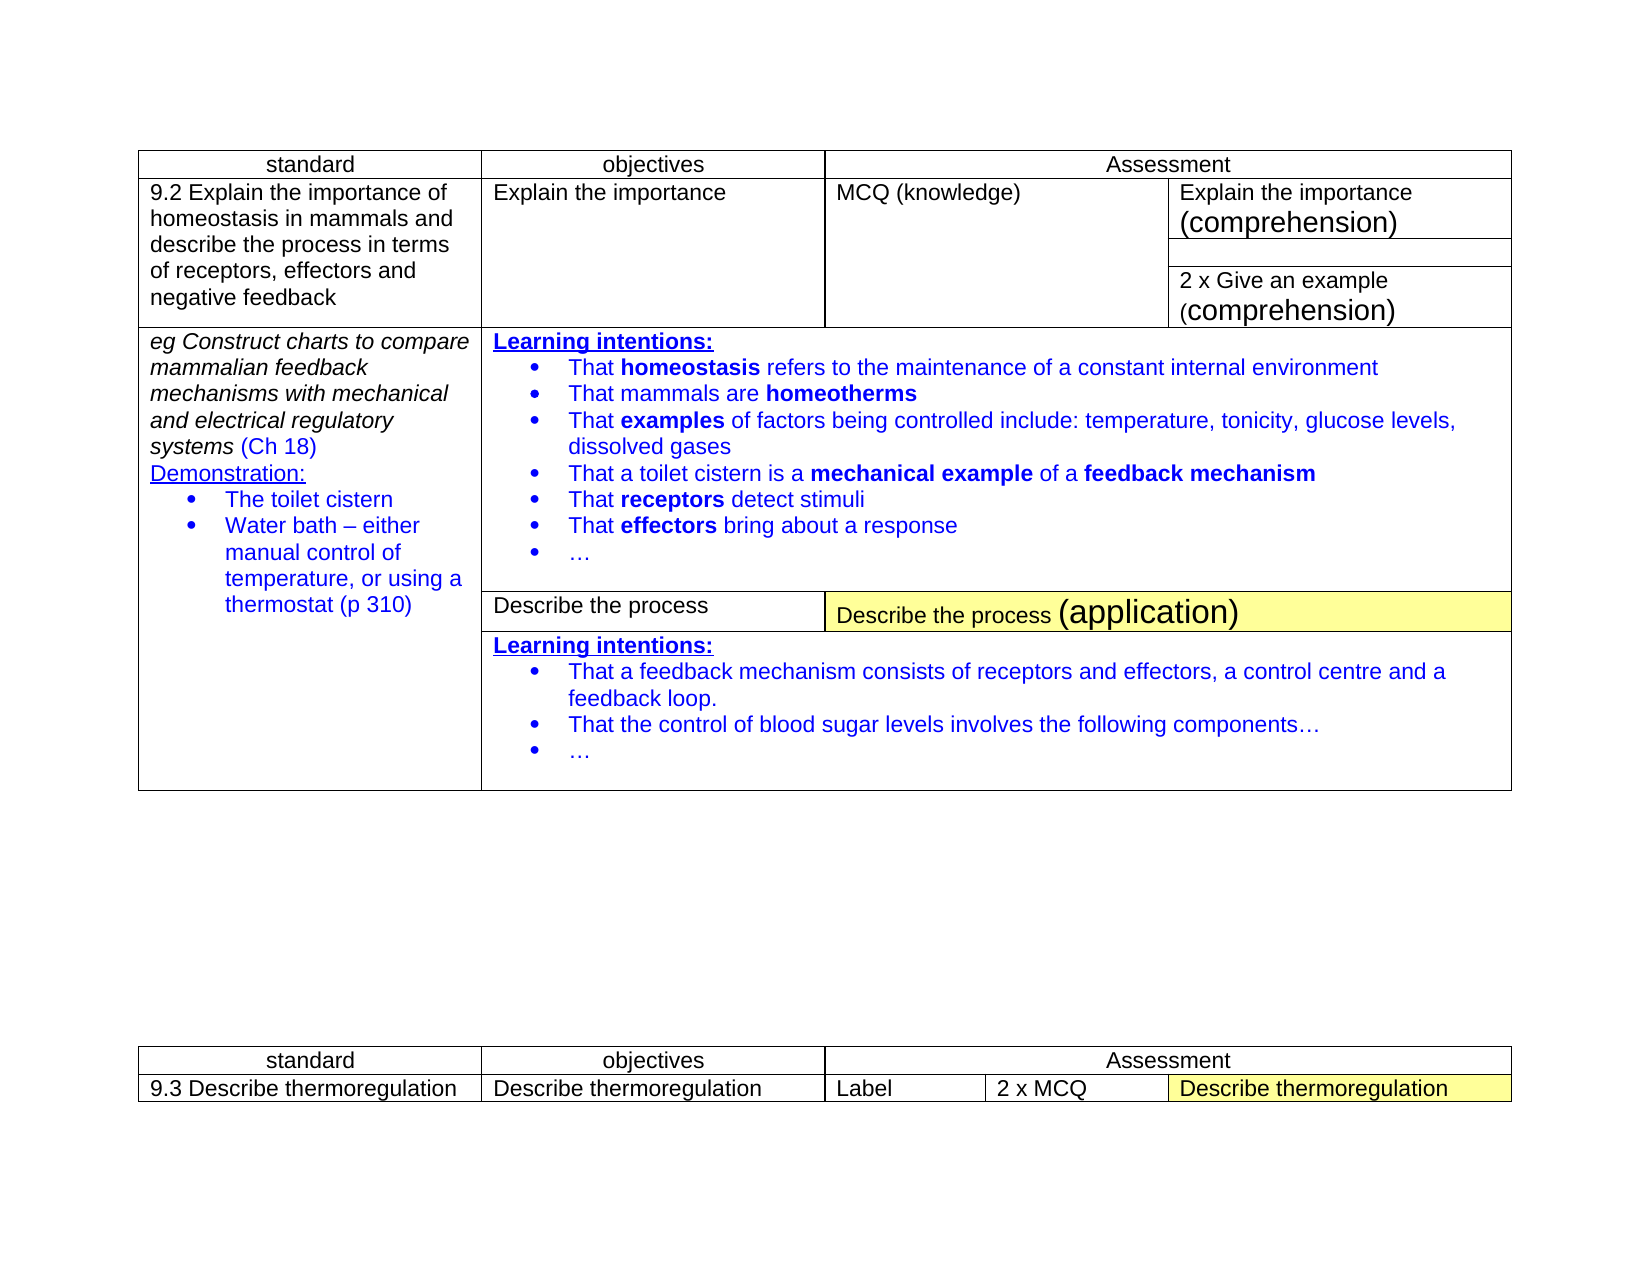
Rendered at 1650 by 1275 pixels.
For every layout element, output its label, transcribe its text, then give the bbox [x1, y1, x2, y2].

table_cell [1169, 1075, 1511, 1101]
table_cell Describe the process (application) [826, 592, 1511, 631]
table_header standard [139, 151, 481, 177]
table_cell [482, 1075, 824, 1101]
table_cell MCQ (knowledge) [826, 179, 1168, 327]
table_cell Explain the importance [482, 179, 824, 327]
table_cell eg Construct charts to compare mammalian feedback mechanisms with mechanical and electrical regulatory systems (Ch 18) Demonstration: The toilet cistern Water bath – either manual control of temperature, or using a thermostat (p 310) [139, 328, 481, 790]
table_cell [139, 1075, 481, 1101]
table_cell Explain the importance (comprehension) [1169, 179, 1511, 238]
table_cell Label (knowledge) [826, 1075, 985, 1101]
table_header objectives [482, 151, 824, 177]
table_header Assessment [826, 151, 1511, 177]
table_cell 2 x Give an example (comprehension) [1169, 267, 1511, 327]
table_cell Describe the process [482, 592, 824, 631]
table_header standard [139, 1047, 481, 1073]
table_cell Learning intentions: That homeostasis refers to the maintenance of a constant internal environment That mammals are homeotherms That examples of factors being controlled include: temperature, tonicity, glucose levels, dissolved gases That a toilet cistern is a mechanical example of a feedback mechanism That receptors detect stimuli That effectors bring about a response … [482, 328, 1511, 591]
table_cell [1169, 239, 1511, 266]
table_cell Learning intentions: That a feedback mechanism consists of receptors and effectors, a control centre and a feedback loop. That the control of blood sugar levels involves the following components… … [482, 632, 1511, 790]
table_cell 9.2 Explain the importance of homeostasis in mammals and describe the process in terms of receptors, effectors and negative feedback [139, 179, 481, 327]
table_cell 2 x MCQ (knowledge) [986, 1075, 1168, 1101]
table_header objectives [482, 1047, 824, 1073]
table_header Assessment [826, 1047, 1511, 1073]
